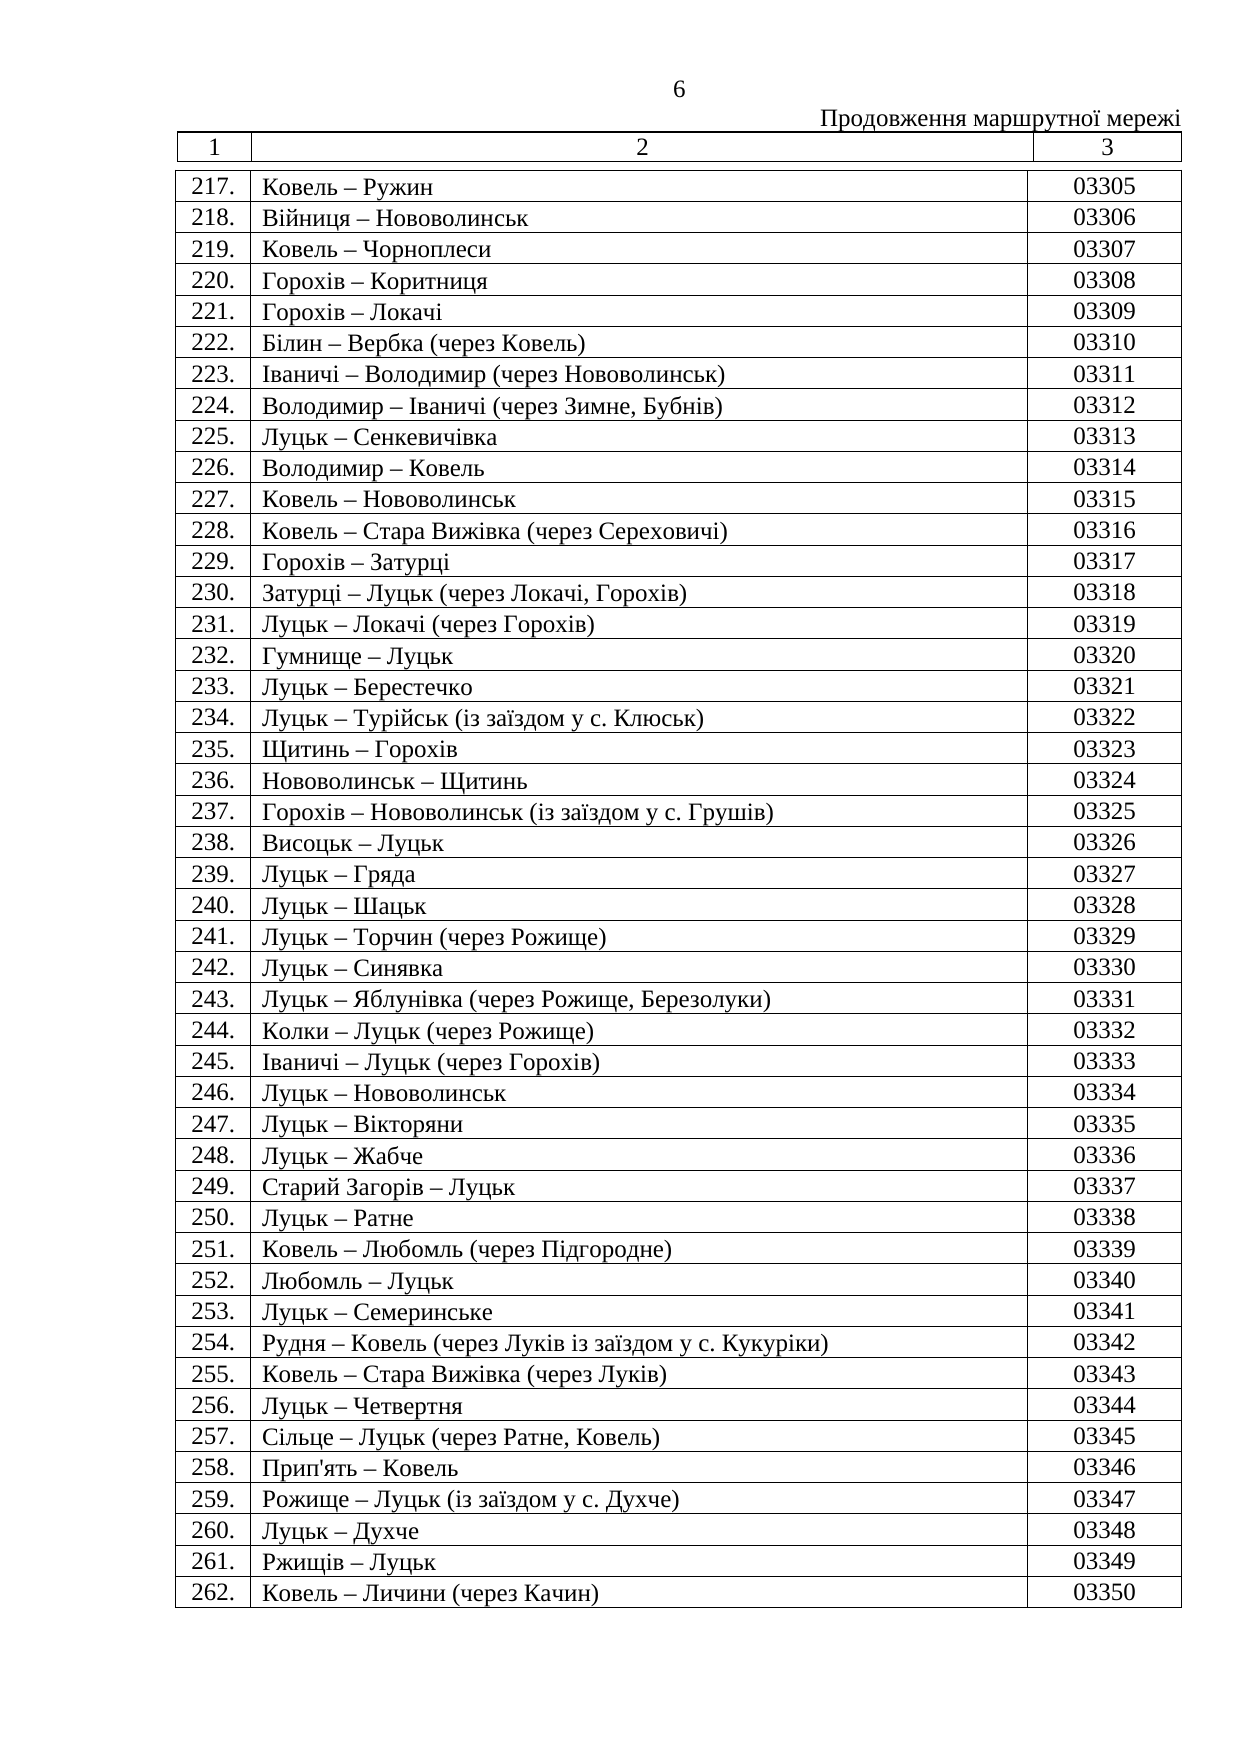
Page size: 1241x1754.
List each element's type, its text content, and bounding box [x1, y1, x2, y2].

table_cell 244. [176, 1014, 250, 1044]
table_cell 248. [176, 1139, 250, 1169]
table_cell 03336 [1028, 1139, 1181, 1169]
table_cell 220. [176, 264, 250, 294]
table_cell 225. [176, 421, 250, 451]
table_cell 235. [176, 733, 250, 763]
table_cell Висоцьк – Луцьк [251, 827, 1027, 857]
table_cell 03305 [1028, 171, 1181, 201]
table_cell Рудня – Ковель (через Луків із заїздом у с. Кукуріки) [251, 1327, 1027, 1357]
table_cell Луцьк – Семеринське [251, 1296, 1027, 1326]
table_cell 03349 [1028, 1546, 1181, 1576]
table_cell 03344 [1028, 1389, 1181, 1419]
table_cell 238. [176, 827, 250, 857]
table_cell Ковель – Стара Вижівка (через Сереховичі) [251, 514, 1027, 544]
table_cell 229. [176, 546, 250, 576]
table_cell 03315 [1028, 483, 1181, 513]
table_cell 255. [176, 1358, 250, 1388]
table_cell 03339 [1028, 1233, 1181, 1263]
table_cell Луцьк – Ратне [251, 1202, 1027, 1232]
table_cell Ковель – Нововолинськ [251, 483, 1027, 513]
table_cell 234. [176, 702, 250, 732]
table_cell Гумнище – Луцьк [251, 639, 1027, 669]
table_cell 222. [176, 327, 250, 357]
table_cell Сільце – Луцьк (через Ратне, Ковель) [251, 1421, 1027, 1451]
table_cell Луцьк – Сенкевичівка [251, 421, 1027, 451]
table_cell 261. [176, 1546, 250, 1576]
table_cell 246. [176, 1077, 250, 1107]
table_cell 03346 [1028, 1452, 1181, 1482]
table_cell Прип'ять – Ковель [251, 1452, 1027, 1482]
table_cell 252. [176, 1264, 250, 1294]
table_cell 03309 [1028, 296, 1181, 326]
table_cell 03345 [1028, 1421, 1181, 1451]
table_cell 257. [176, 1421, 250, 1451]
table_cell Ковель – Личини (через Качин) [251, 1577, 1027, 1607]
table_cell Іваничі – Володимир (через Нововолинськ) [251, 358, 1027, 388]
table_cell Ковель – Чорноплеси [251, 233, 1027, 263]
table_cell 03342 [1028, 1327, 1181, 1357]
table_cell 03321 [1028, 671, 1181, 701]
table_cell 03334 [1028, 1077, 1181, 1107]
table_cell 03347 [1028, 1483, 1181, 1513]
table_cell 231. [176, 608, 250, 638]
table_cell Луцьк – Четвертня [251, 1389, 1027, 1419]
table_cell Білин – Вербка (через Ковель) [251, 327, 1027, 357]
table_cell Іваничі – Луцьк (через Горохів) [251, 1046, 1027, 1076]
table_cell 224. [176, 389, 250, 419]
table_cell 254. [176, 1327, 250, 1357]
table_cell Луцьк – Нововолинськ [251, 1077, 1027, 1107]
table_cell 228. [176, 514, 250, 544]
table_cell 03343 [1028, 1358, 1181, 1388]
table_cell Луцьк – Вікторяни [251, 1108, 1027, 1138]
table_cell 227. [176, 483, 250, 513]
table_cell 217. [176, 171, 250, 201]
table_cell 03326 [1028, 827, 1181, 857]
table_cell Луцьк – Торчин (через Рожище) [251, 921, 1027, 951]
table_cell 03317 [1028, 546, 1181, 576]
table_cell 241. [176, 921, 250, 951]
table_cell Луцьк – Жабче [251, 1139, 1027, 1169]
table_cell 230. [176, 577, 250, 607]
table_cell 03318 [1028, 577, 1181, 607]
table_cell 03307 [1028, 233, 1181, 263]
table_cell Луцьк – Турійськ (із заїздом у с. Клюськ) [251, 702, 1027, 732]
table_cell Луцьк – Гряда [251, 858, 1027, 888]
table_cell 256. [176, 1389, 250, 1419]
table_cell 03325 [1028, 796, 1181, 826]
table_cell 03328 [1028, 889, 1181, 919]
table_cell Щитинь – Горохів [251, 733, 1027, 763]
table_cell 233. [176, 671, 250, 701]
table_cell 03324 [1028, 764, 1181, 794]
table_cell Горохів – Затурці [251, 546, 1027, 576]
table_cell 03313 [1028, 421, 1181, 451]
table_cell Рожище – Луцьк (із заїздом у с. Духче) [251, 1483, 1027, 1513]
table_cell 03340 [1028, 1264, 1181, 1294]
table_cell 239. [176, 858, 250, 888]
table_cell 253. [176, 1296, 250, 1326]
table_cell 251. [176, 1233, 250, 1263]
table_cell 03319 [1028, 608, 1181, 638]
table_cell 03350 [1028, 1577, 1181, 1607]
table_cell 03332 [1028, 1014, 1181, 1044]
table_cell 232. [176, 639, 250, 669]
table_cell 03333 [1028, 1046, 1181, 1076]
table_cell 03310 [1028, 327, 1181, 357]
table_cell 242. [176, 952, 250, 982]
table_cell 03306 [1028, 202, 1181, 232]
table_cell 03311 [1028, 358, 1181, 388]
table_cell 03327 [1028, 858, 1181, 888]
table_cell Ковель – Стара Вижівка (через Луків) [251, 1358, 1027, 1388]
table_cell Ковель – Ружин [251, 171, 1027, 201]
table_cell 03331 [1028, 983, 1181, 1013]
table_cell Старий Загорів – Луцьк [251, 1171, 1027, 1201]
table_cell 03314 [1028, 452, 1181, 482]
table_cell 223. [176, 358, 250, 388]
table_cell 240. [176, 889, 250, 919]
table_cell Луцьк – Духче [251, 1514, 1027, 1544]
table_cell 245. [176, 1046, 250, 1076]
table_cell Горохів – Локачі [251, 296, 1027, 326]
table_cell Луцьк – Яблунівка (через Рожище, Березолуки) [251, 983, 1027, 1013]
table_cell 259. [176, 1483, 250, 1513]
table_cell Горохів – Коритниця [251, 264, 1027, 294]
table_cell 218. [176, 202, 250, 232]
table_cell 236. [176, 764, 250, 794]
table_cell 03329 [1028, 921, 1181, 951]
table_cell Луцьк – Берестечко [251, 671, 1027, 701]
table_cell Луцьк – Шацьк [251, 889, 1027, 919]
table_cell 237. [176, 796, 250, 826]
table_cell Нововолинськ – Щитинь [251, 764, 1027, 794]
table_cell 260. [176, 1514, 250, 1544]
table_cell 243. [176, 983, 250, 1013]
table_cell 03316 [1028, 514, 1181, 544]
table_cell 03335 [1028, 1108, 1181, 1138]
table_cell 258. [176, 1452, 250, 1482]
table_cell 03320 [1028, 639, 1181, 669]
table_cell 03312 [1028, 389, 1181, 419]
table_cell Луцьк – Локачі (через Горохів) [251, 608, 1027, 638]
table_cell 226. [176, 452, 250, 482]
table_cell 221. [176, 296, 250, 326]
table_cell 03323 [1028, 733, 1181, 763]
table_cell Ковель – Любомль (через Підгородне) [251, 1233, 1027, 1263]
table_cell Володимир – Іваничі (через Зимне, Бубнів) [251, 389, 1027, 419]
table_cell Луцьк – Синявка [251, 952, 1027, 982]
table_cell Колки – Луцьк (через Рожище) [251, 1014, 1027, 1044]
table_cell 219. [176, 233, 250, 263]
table_cell 03330 [1028, 952, 1181, 982]
table_cell Володимир – Ковель [251, 452, 1027, 482]
table_cell Війниця – Нововолинськ [251, 202, 1027, 232]
table_cell Любомль – Луцьк [251, 1264, 1027, 1294]
table_cell 03341 [1028, 1296, 1181, 1326]
table_cell 262. [176, 1577, 250, 1607]
table_cell 249. [176, 1171, 250, 1201]
table_cell 250. [176, 1202, 250, 1232]
table_cell 03322 [1028, 702, 1181, 732]
table_cell Горохів – Нововолинськ (із заїздом у с. Грушів) [251, 796, 1027, 826]
table_cell Затурці – Луцьк (через Локачі, Горохів) [251, 577, 1027, 607]
table_cell Ржищів – Луцьк [251, 1546, 1027, 1576]
table_cell 03338 [1028, 1202, 1181, 1232]
table_cell 03348 [1028, 1514, 1181, 1544]
table_cell 03308 [1028, 264, 1181, 294]
table_cell 247. [176, 1108, 250, 1138]
table_cell 03337 [1028, 1171, 1181, 1201]
